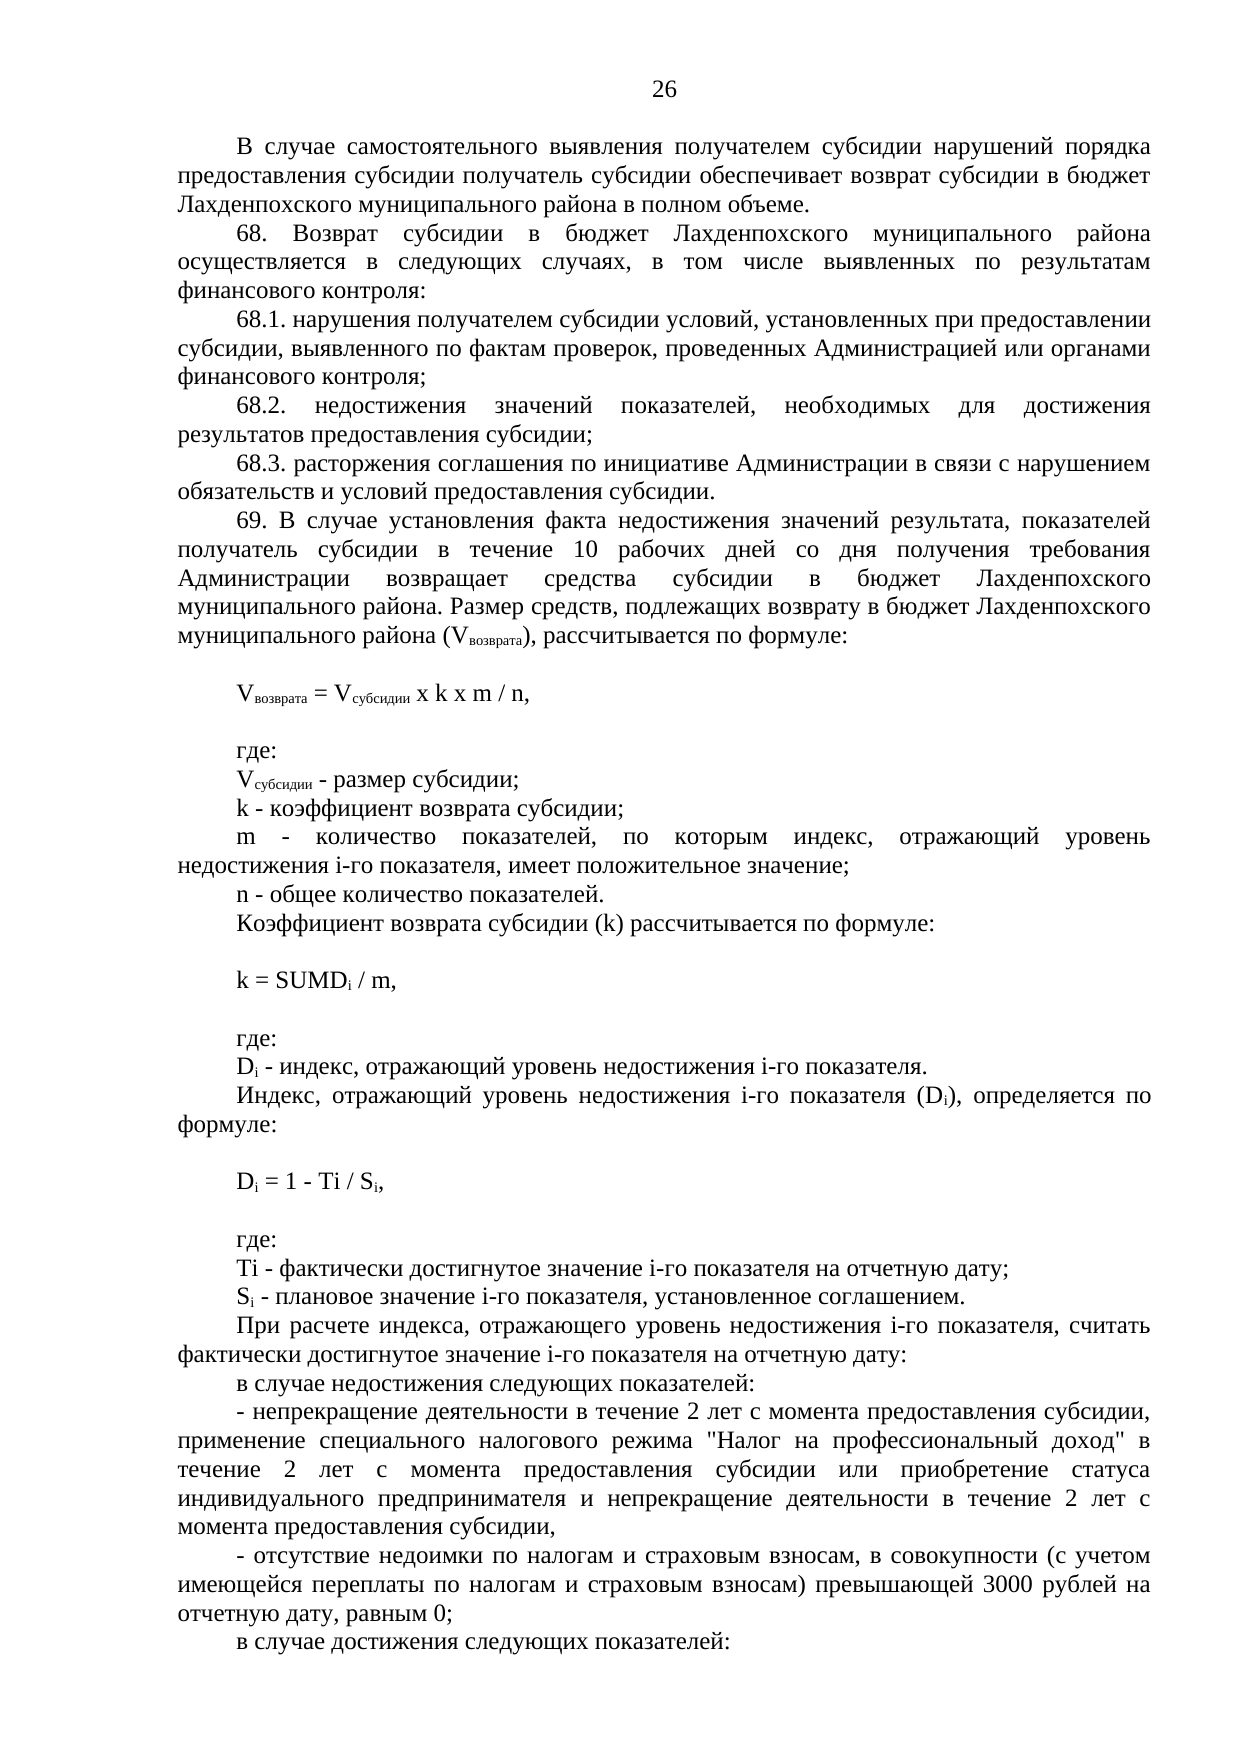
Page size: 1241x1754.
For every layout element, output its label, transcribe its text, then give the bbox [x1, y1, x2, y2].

text При расчете индекса, отражающего уровень недостижения i-го показателя, считать фактически достигнутое значение i-го показателя на отчетную дату: [177, 1310, 1152, 1368]
text Si - плановое значение i-го показателя, установленное соглашением. [177, 1281, 1152, 1310]
text k = SUMDi / m, [177, 965, 1152, 994]
text Vвозврата = Vсубсидии x k x m / n, [177, 678, 1152, 706]
text 68.1. нарушения получателем субсидии условий, установленных при предоставлении субсидии, выявленного по фактам проверок, проведенных Администрацией или органами финансового контроля; [177, 304, 1152, 390]
text в случае достижения следующих показателей: [177, 1626, 1152, 1655]
text где: [177, 1023, 1152, 1051]
text 68.3. расторжения соглашения по инициативе Администрации в связи с нарушением обязательств и условий предоставления субсидии. [177, 448, 1152, 505]
text В случае самостоятельного выявления получателем субсидии нарушений порядка предоставления субсидии получатель субсидии обеспечивает возврат субсидии в бюджет Лахденпохского муниципального района в полном объеме. [177, 131, 1152, 218]
text k - коэффициент возврата субсидии; [177, 793, 1152, 821]
text где: [177, 735, 1152, 764]
text n - общее количество показателей. [177, 879, 1152, 908]
text 68. Возврат субсидии в бюджет Лахденпохского муниципального района осуществляется в следующих случаях, в том числе выявленных по результатам финансового контроля: [177, 218, 1152, 304]
text Коэффициент возврата субсидии (k) рассчитывается по формуле: [177, 908, 1152, 936]
text 69. В случае установления факта недостижения значений результата, показателей получатель субсидии в течение 10 рабочих дней со дня получения требования Администрации возвращает средства субсидии в бюджет Лахденпохского муниципального района. Размер средств, подлежащих возврату в бюджет Лахденпохского муниципального района (Vвозврата), рассчитывается по формуле: [177, 505, 1152, 649]
text Di - индекс, отражающий уровень недостижения i-го показателя. [177, 1051, 1152, 1080]
text в случае недостижения следующих показателей: [177, 1368, 1152, 1396]
text Di = 1 - Ti / Si, [177, 1166, 1152, 1195]
text Ti - фактически достигнутое значение i-го показателя на отчетную дату; [177, 1253, 1152, 1281]
text m - количество показателей, по которым индекс, отражающий уровень недостижения i-го показателя, имеет положительное значение; [177, 821, 1152, 879]
text - отсутствие недоимки по налогам и страховым взносам, в совокупности (с учетом имеющейся переплаты по налогам и страховым взносам) превышающей 3000 рублей на отчетную дату, равным 0; [177, 1540, 1152, 1626]
text Vсубсидии - размер субсидии; [177, 764, 1152, 793]
text Индекс, отражающий уровень недостижения i-го показателя (Di), определяется по формуле: [177, 1080, 1152, 1138]
text где: [177, 1224, 1152, 1253]
text 68.2. недостижения значений показателей, необходимых для достижения результатов предоставления субсидии; [177, 390, 1152, 448]
